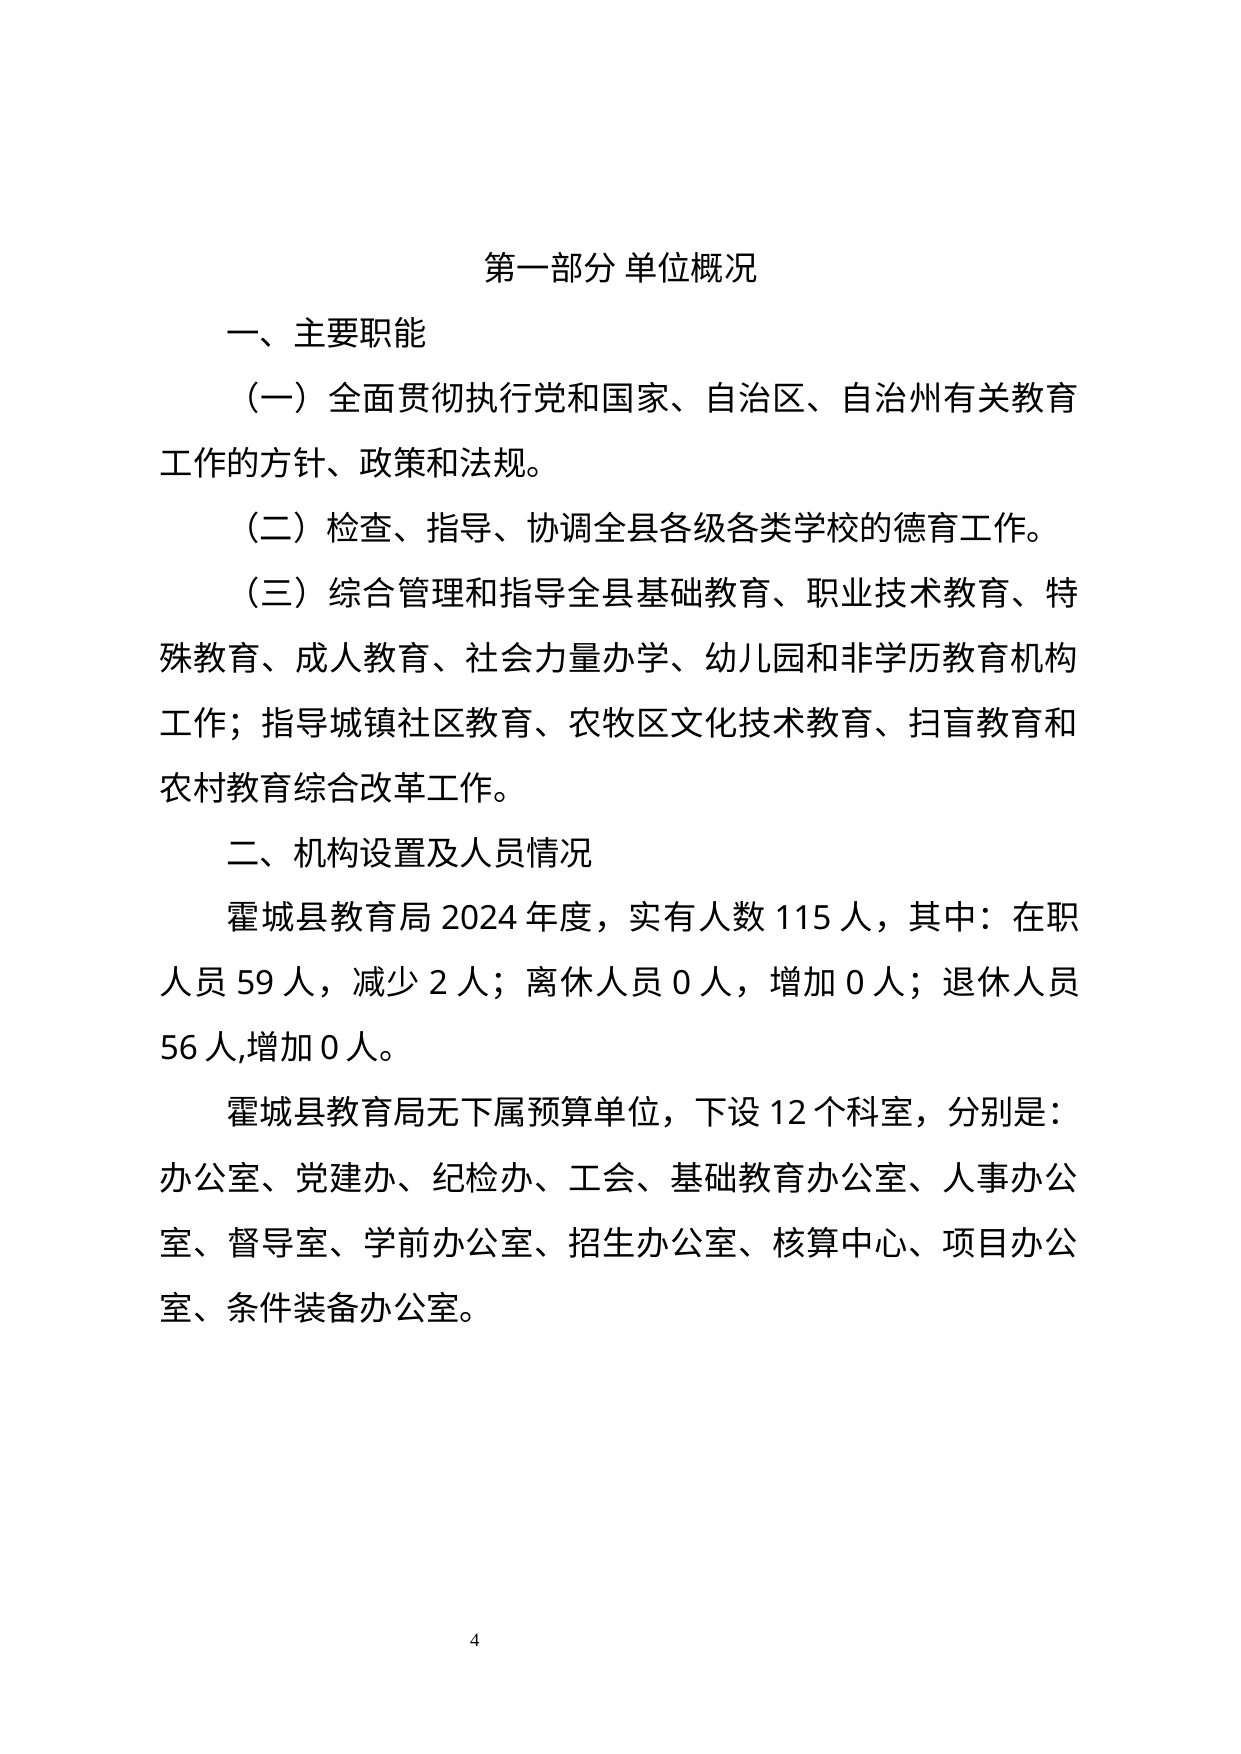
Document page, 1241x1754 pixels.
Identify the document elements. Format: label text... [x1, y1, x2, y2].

text 一、主要职能 [159, 298, 1081, 363]
text （三）综合管理和指导全县基础教育、职业技术教育、特殊教育、成人教育、社会力量办学、幼儿园和非学历教育机构工作；指导城镇社区教育、农牧区文化技术教育、扫盲教育和农村教育综合改革工作。 [159, 558, 1081, 818]
text 二、机构设置及人员情况 [159, 818, 1081, 883]
text 霍城县教育局无下属预算单位，下设12个科室，分别是：办公室、党建办、纪检办、工会、基础教育办公室、人事办公室、督导室、学前办公室、招生办公室、核算中心、项目办公室、条件装备办公室。 [159, 1078, 1081, 1338]
text 第一部分 单位概况 [159, 233, 1081, 298]
text （二）检查、指导、协调全县各级各类学校的德育工作。 [159, 493, 1081, 558]
text （一）全面贯彻执行党和国家、自治区、自治州有关教育工作的方针、政策和法规。 [159, 363, 1081, 493]
text 霍城县教育局2024年度，实有人数115人，其中：在职人员59人，减少2人；离休人员0人，增加0人；退休人员56人,增加0人。 [159, 883, 1081, 1078]
